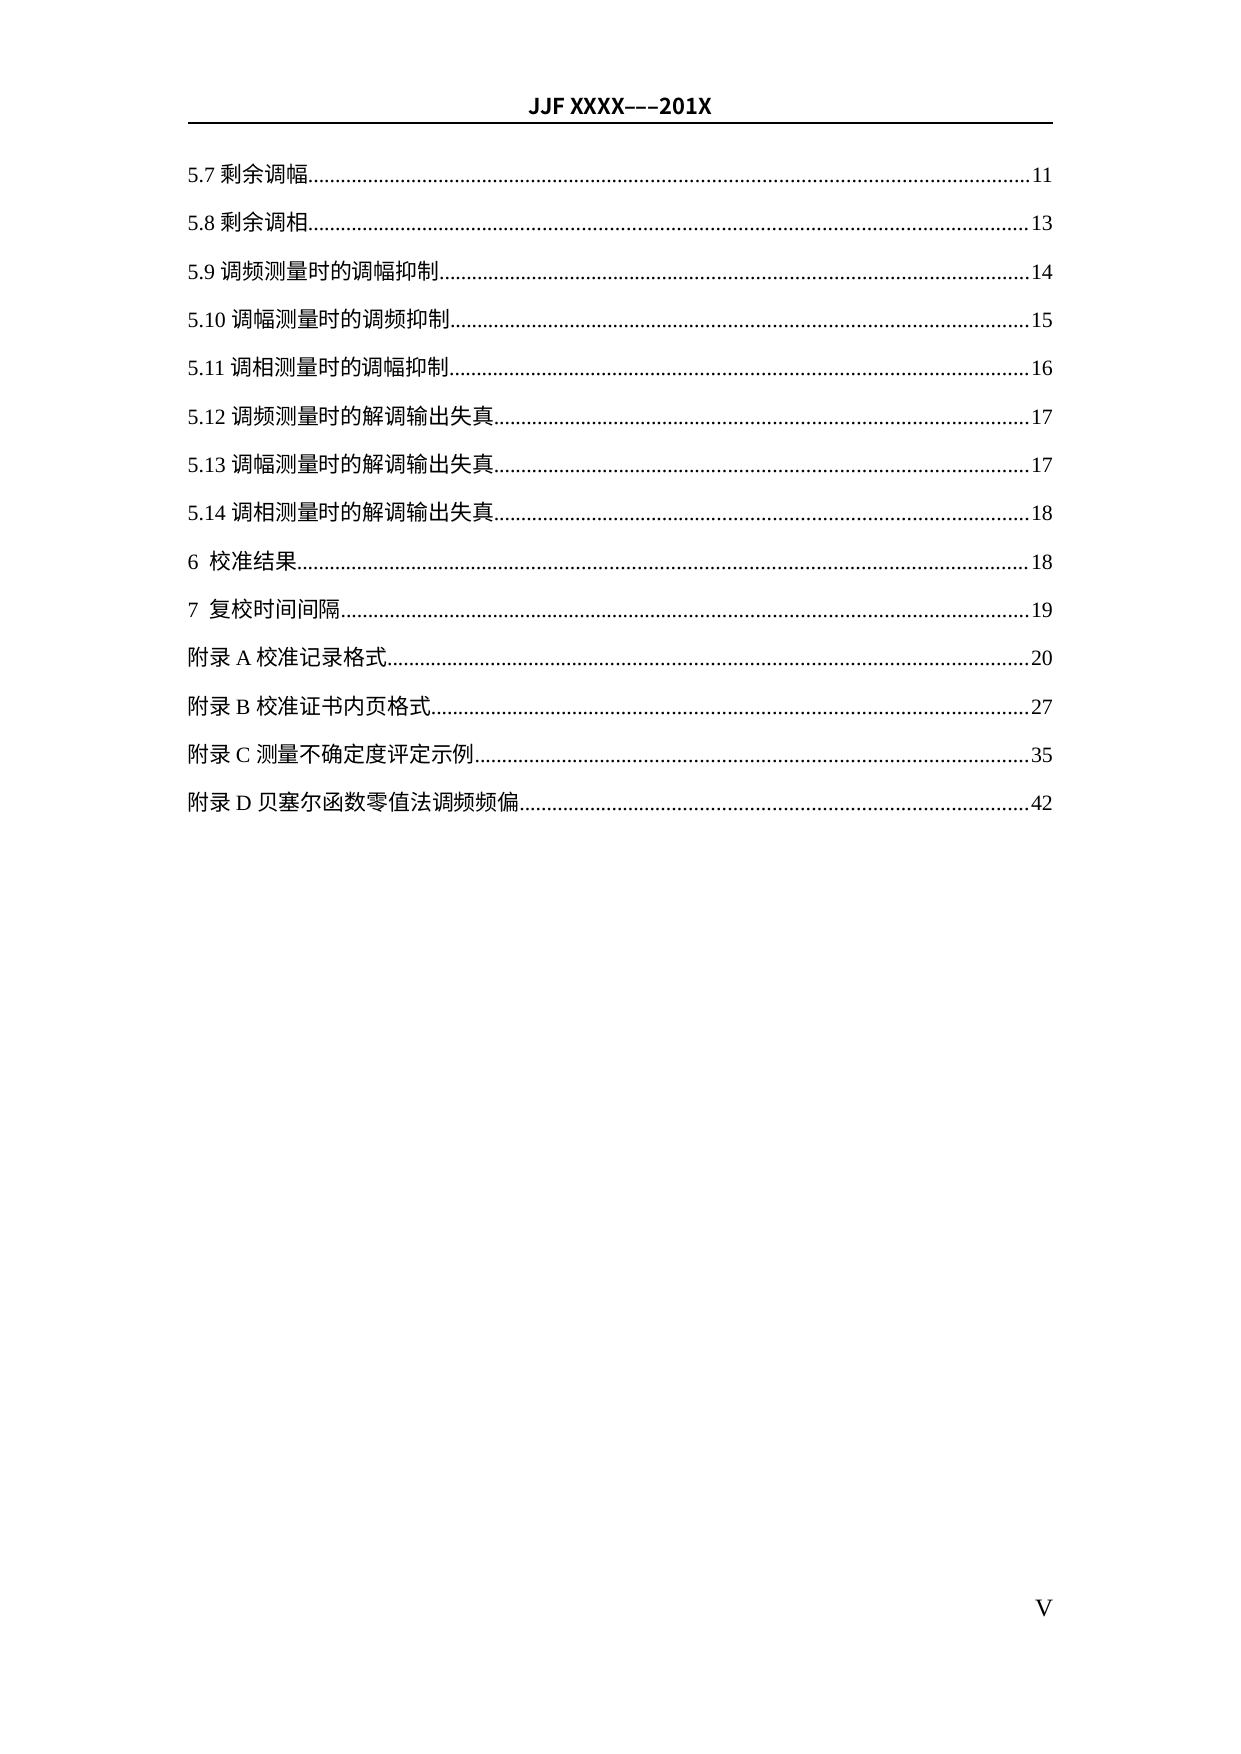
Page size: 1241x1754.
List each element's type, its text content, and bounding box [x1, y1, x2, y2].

text 5.11 调相测量时的调幅抑制 16 [187, 350, 1053, 382]
text 5.10 调幅测量时的调频抑制 15 [187, 302, 1053, 334]
text 5.14 调相测量时的解调输出失真 18 [187, 495, 1053, 527]
text 5.9 调频测量时的调幅抑制 14 [187, 253, 1053, 286]
text 5.8 剩余调相 13 [187, 205, 1053, 237]
text 7 复校时间间隔 19 [187, 592, 1053, 624]
text 附录B 校准证书内页格式 27 [187, 688, 1053, 721]
text 附录D 贝塞尔函数零值法调频频偏 42 [187, 785, 1053, 817]
text 附录C 测量不确定度评定示例 35 [187, 737, 1053, 769]
text 5.12 调频测量时的解调输出失真 17 [187, 398, 1053, 431]
text 5.7 剩余调幅 11 [187, 157, 1053, 189]
text 6 校准结果 18 [187, 543, 1053, 576]
text 附录A 校准记录格式 20 [187, 640, 1053, 672]
text 5.13 调幅测量时的解调输出失真 17 [187, 447, 1053, 479]
